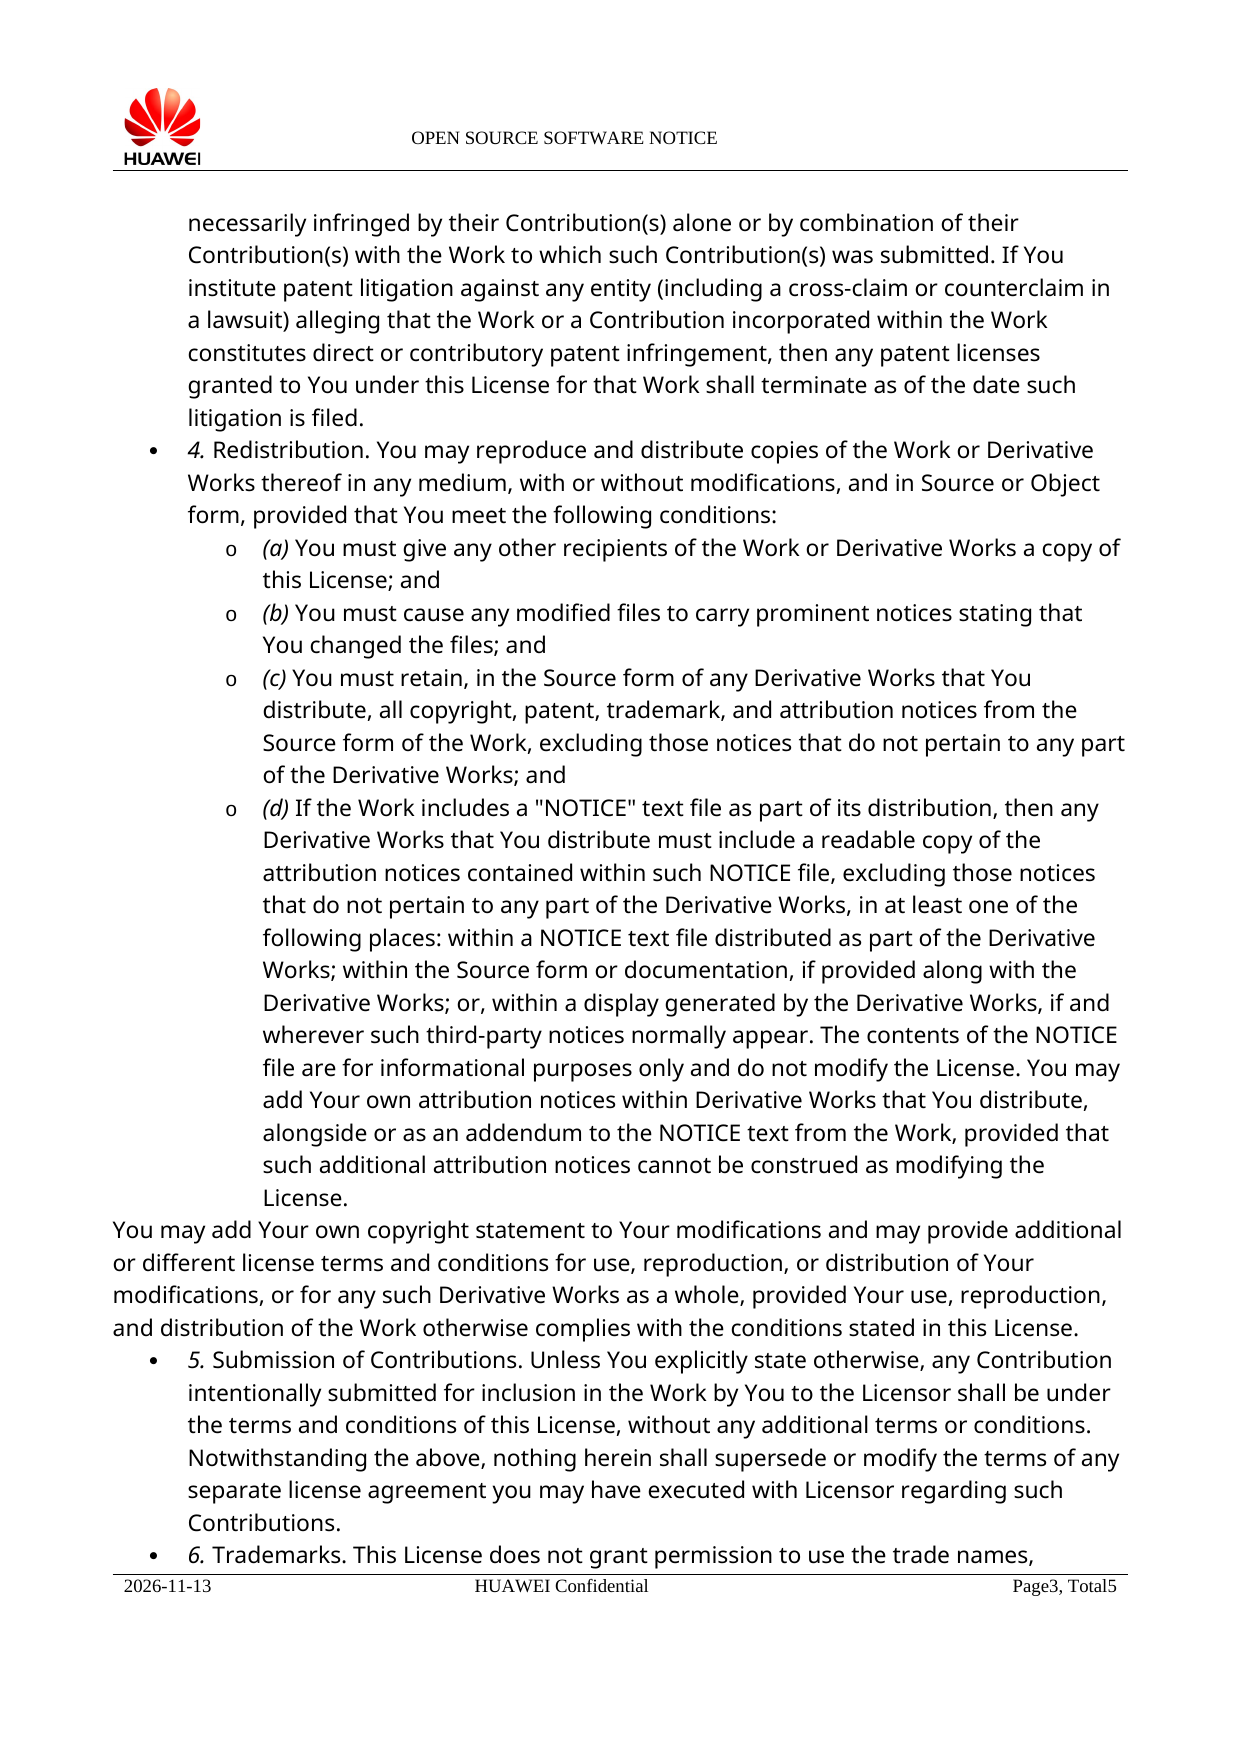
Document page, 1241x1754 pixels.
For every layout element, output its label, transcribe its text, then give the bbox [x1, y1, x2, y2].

picture [124, 88, 201, 165]
list (c) You must retain, in the Source form of any Derivative Works that You distribute, all copyright, patent, trademark, and attribution notices from the Source form of the Work, excluding those notices that do not pertain to any part of the Derivative Works; and [225, 661, 1128, 791]
list 5. Submission of Contributions. Unless You explicitly state otherwise, any Contribution intentionally submitted for inclusion in the Work by You to the Licensor shall be under the terms and conditions of this License, without any additional terms or conditions. Notwithstanding the above, nothing herein shall supersede or modify the terms of any separate license agreement you may have executed with Licensor regarding such Contributions. [150, 1344, 1128, 1539]
list (d) If the Work includes a "NOTICE" text file as part of its distribution, then any Derivative Works that You distribute must include a readable copy of the attribution notices contained within such NOTICE file, excluding those notices that do not pertain to any part of the Derivative Works, in at least one of the following places: within a NOTICE text file distributed as part of the Derivative Works; within the Source form or documentation, if provided along with the Derivative Works; or, within a display generated by the Derivative Works, if and wherever such third-party notices normally appear. The contents of the NOTICE file are for informational purposes only and do not modify the License. You may add Your own attribution notices within Derivative Works that You distribute, alongside or as an addendum to the NOTICE text from the Work, provided that such additional attribution notices cannot be construed as modifying the License. [225, 791, 1128, 1214]
list (b) You must cause any modified files to carry prominent notices stating that You changed the files; and [225, 596, 1128, 661]
list (a) You must give any other recipients of the Work or Derivative Works a copy of this License; and [225, 531, 1128, 596]
list 4. Redistribution. You may reproduce and distribute copies of the Work or Derivative Works thereof in any medium, with or without modifications, and in Source or Object form, provided that You meet the following conditions: [150, 434, 1128, 531]
text You may add Your own copyright statement to Your modifications and may provide additional or different license terms and conditions for use, reproduction, or distribution of Your modifications, or for any such Derivative Works as a whole, provided Your use, reproduction, and distribution of the Work otherwise complies with the conditions stated in this License. [112, 1214, 1128, 1344]
